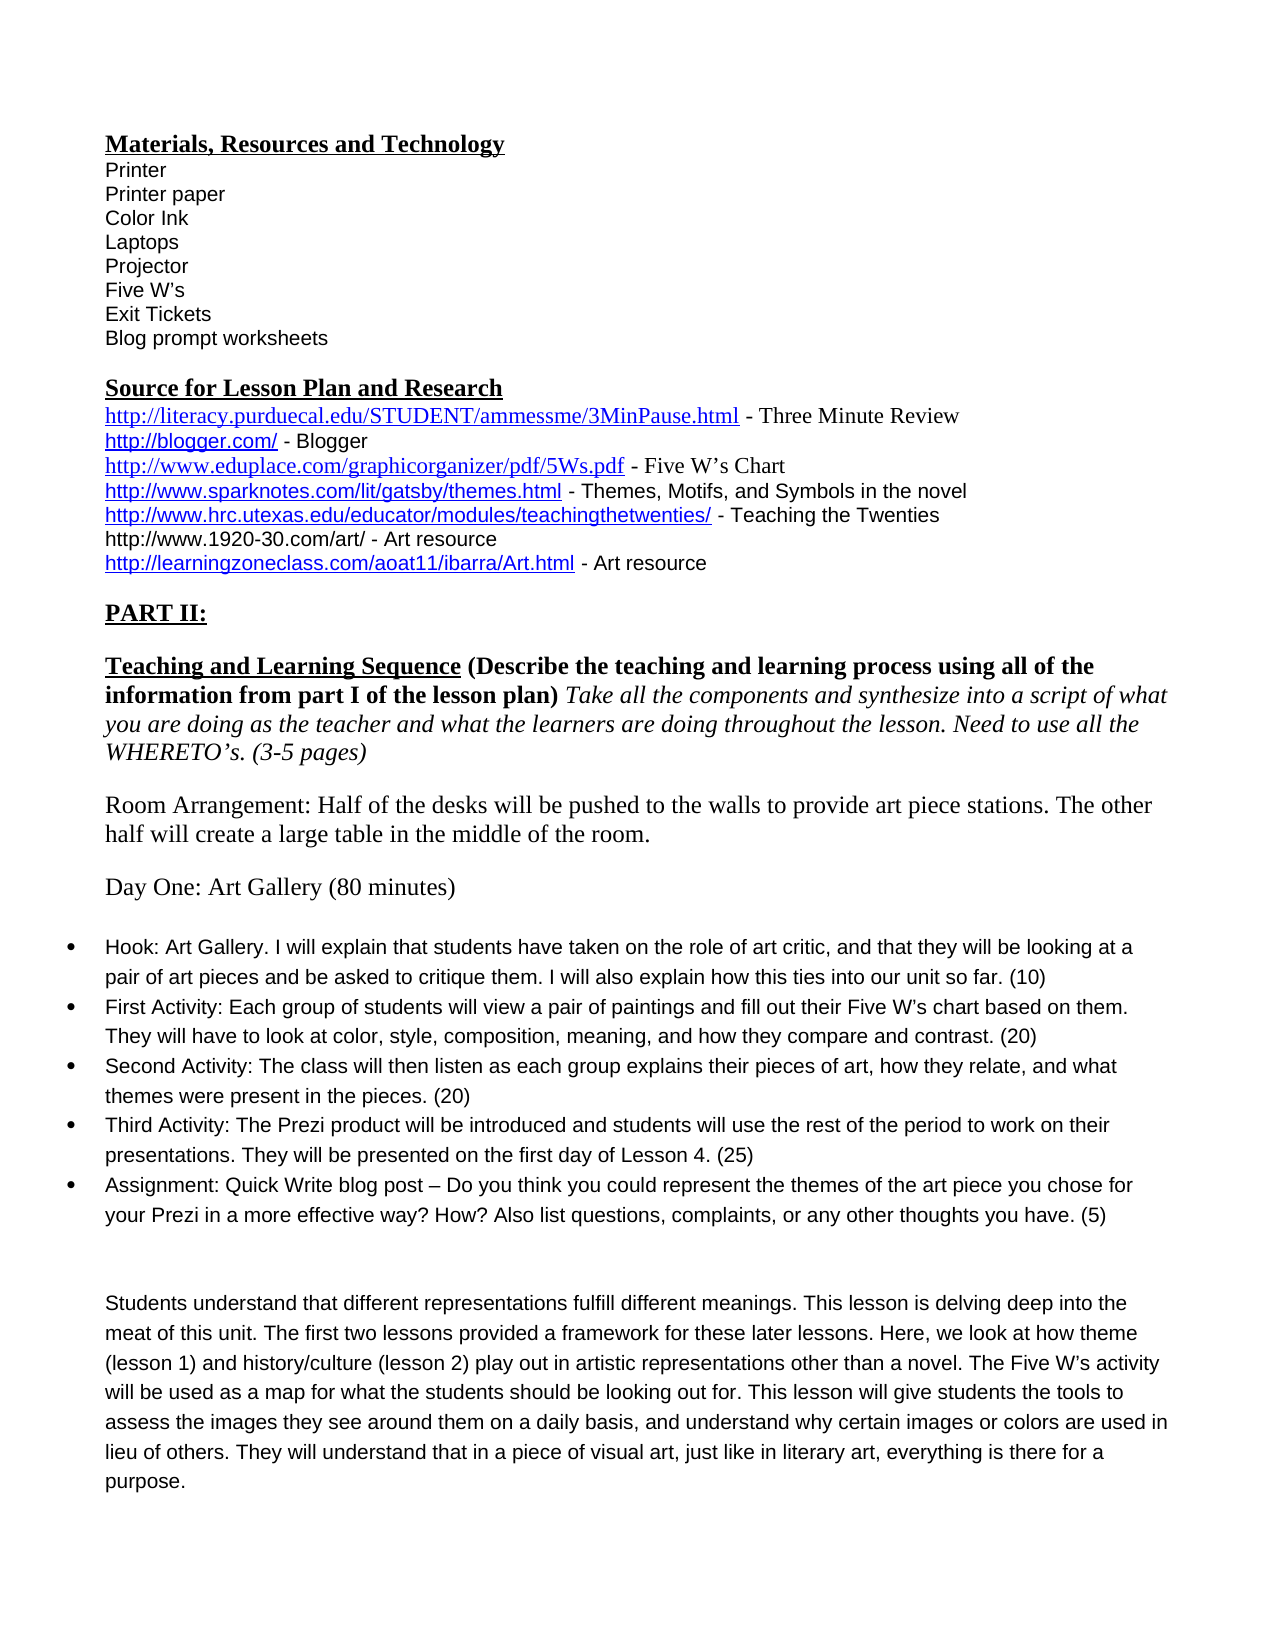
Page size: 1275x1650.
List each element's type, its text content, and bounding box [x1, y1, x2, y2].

text Exit Tickets Blog prompt worksheets Source for Lesson Plan and Research http://literacy.purduecal.edu/STUDENT/ammessme/3MinPause.html - Three Minute Review http://blogger.com/ - Blogger http://www.eduplace.com/graphicorganizer/pdf/5Ws.pdf - Five W’s Chart http://www.sparknotes.com/lit/gatsby/themes.html - Themes, Motifs, and Symbols in the novel http://www.hrc.utexas.edu/educator/modules/teachingthetwenties/ - Teaching the Twenties [105, 301, 1170, 527]
list Third Activity: The Prezi product will be introduced and students will use the rest of the period to work on their presentations. They will be presented on the first day of Lesson 4. (25) [67, 1108, 1170, 1167]
list First Activity: Each group of students will view a pair of paintings and fill out their Five W’s chart based on them. They will have to look at color, style, composition, meaning, and how they compare and contrast. (20) [67, 989, 1170, 1048]
text Printer paper [105, 182, 1170, 206]
text Laptops Projector Five W’s [105, 229, 1170, 301]
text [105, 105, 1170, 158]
text http://learningzoneclass.com/aoat11/ibarra/Art.html - Art resource PART II: Teaching and Learning Sequence (Describe the teaching and learning process using all of the information from part I of the lesson plan) Take all the components and synthesize into a script of what you are doing as the teacher and what the learners are doing throughout the lesson. Need to use all the WHERETO’s. (3-5 pages) Room Arrangement: Half of the desks will be pushed to the walls to provide art piece stations. The other half will create a large table in the middle of the room. Day One: Art Gallery (80 minutes) [105, 551, 1170, 900]
list Second Activity: The class will then listen as each group explains their pieces of art, how they relate, and what themes were present in the pieces. (20) [67, 1048, 1170, 1108]
text Color Ink [105, 206, 1170, 229]
list Assignment: Quick Write blog post – Do you think you could represent the themes of the art piece you chose for your Prezi in a more effective way? How? Also list questions, complaints, or any other thoughts you have. (5) [67, 1167, 1170, 1226]
text Students understand that different representations fulfill different meanings. This lesson is delving deep into the meat of this unit. The first two lessons provided a framework for these later lessons. Here, we look at how theme (lesson 1) and history/culture (lesson 2) play out in artistic representations other than a novel. The Five W’s activity will be used as a map for what the students should be looking out for. This lesson will give students the tools to assess the images they see around them on a daily basis, and understand why certain images or colors are used in lieu of others. They will understand that in a piece of visual art, just like in literary art, everything is there for a purpose. [105, 1256, 1170, 1493]
text http://www.1920-30.com/art/ - Art resource [105, 527, 1170, 551]
text Printer [105, 158, 1170, 182]
list Hook: Art Gallery. I will explain that students have taken on the role of art critic, and that they will be looking at a pair of art pieces and be asked to critique them. I will also explain how this ties into our unit so far. (10) [67, 929, 1170, 989]
